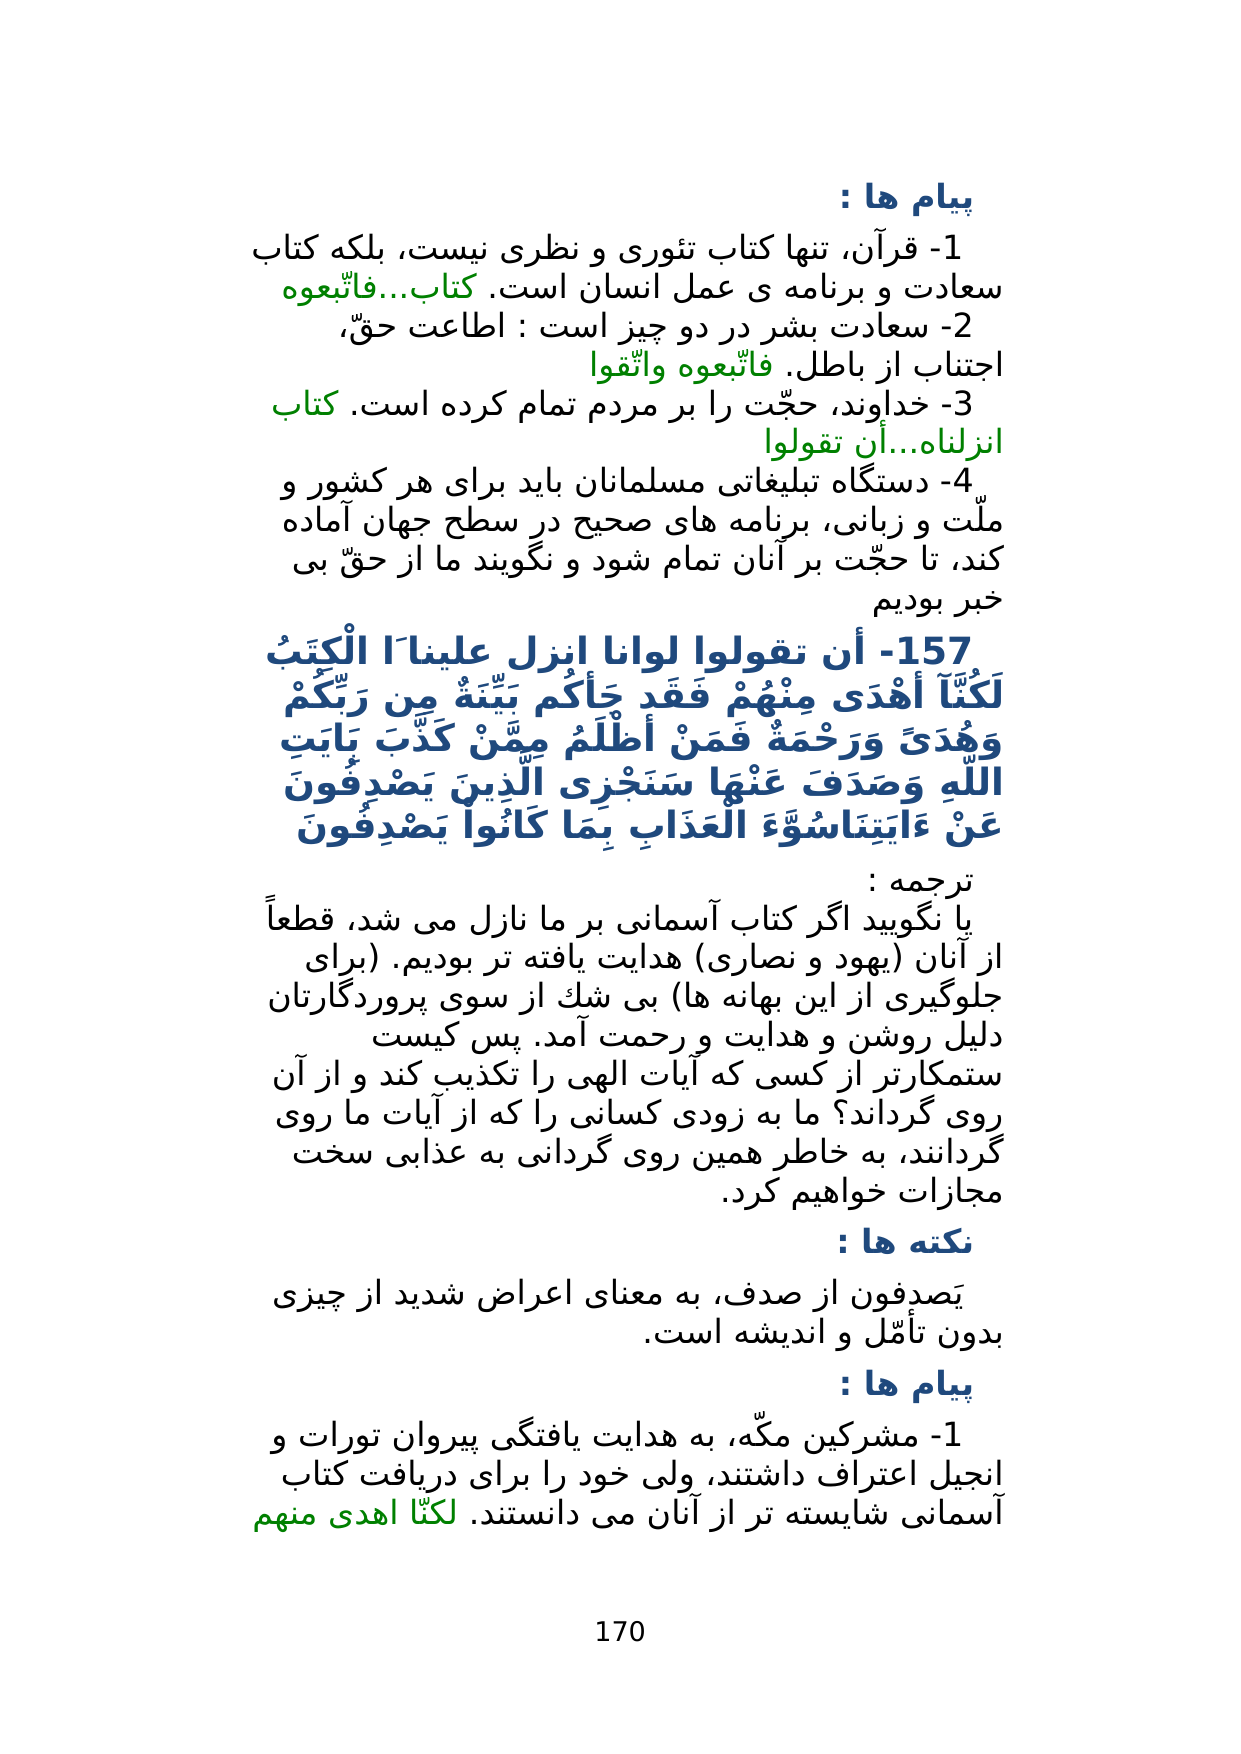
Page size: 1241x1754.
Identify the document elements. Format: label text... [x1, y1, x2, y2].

text يَصدفون از صدف، به معناى اعراض شديد از چيزى بدون تأمّل و انديشه است. [236, 1274, 1004, 1352]
subtitle نكته ها : [236, 1222, 1004, 1261]
text يا نگوييد اگر كتاب آسمانى بر ما نازل مى شد، قطعاً از آنان (يهود و نصارى) هدايت يافته تر بوديم. (براى جلوگيرى از اين بهانه ها) بى شك از سوى پروردگارتان دليل روشن و هدايت و رحمت آمد. پس كيست ستمكارتر از كسى كه آيات الهى را تكذيب كند و از آن روى گرداند؟ ما به زودى كسانى را كه از آيات ما روى گردانند، به خاطر همين روى گردانى به عذابى سخت مجازات خواهيم كرد. [236, 899, 1004, 1210]
text 4- دستگاه تبليغاتى مسلمانان بايد براى هر كشور و ملّت و زبانى، برنامه هاى صحيح در سطح جهان آماده كند، تا حجّت بر آنان تمام شود و نگويند ما از حقّ بى خبر بوديم [236, 462, 1004, 617]
subtitle پيام ها : [236, 1364, 1004, 1403]
text ترجمه : [236, 860, 1004, 899]
text 3- خداوند، حجّت را بر مردم تمام كرده است. كتاب انزلناه...أن تقولوا [236, 384, 1004, 462]
text 1- قرآن، تنها كتاب تئورى و نظرى نيست، بلكه كتاب سعادت و برنامه ى عمل انسان است. كتاب...فاتّبعوه [236, 228, 1004, 306]
subtitle 157- أن تقولوا لوانا انزل علينا َا الْكِتَبُ لَكُنَّآ أهْدَى مِنْهُمْ فَقَد جَأكُم بَيِّنَةٌ مِن رَبِّكُمْ وَهُدَىً وَرَحْمَةٌ فَمَنْ أظْلَمُ مِمَّنْ كَذَّبَ بَِايَتِ اللّهِ وَصَدَفَ عَنْهَا سَنَجْزِى الَّذِينَ يَصْدِفُونَ عَنْ ءَايَتِنَاسُوَّءَ الْعَذَابِ بِمَا كَانُواْ يَصْدِفُونَ [236, 629, 1004, 848]
subtitle پيام ها : [236, 177, 1004, 216]
text 1- مشركين مكّه، به هدايت يافتگى پيروان تورات و انجيل اعتراف داشتند، ولى خود را براى دريافت كتاب آسمانى شايسته تر از آنان مى دانستند. لكنّا اهدى منهم [236, 1415, 1004, 1532]
text 2- سعادت بشر در دو چيز است : اطاعت حقّ، اجتناب از باطل. فاتّبعوه واتّقوا [236, 306, 1004, 384]
